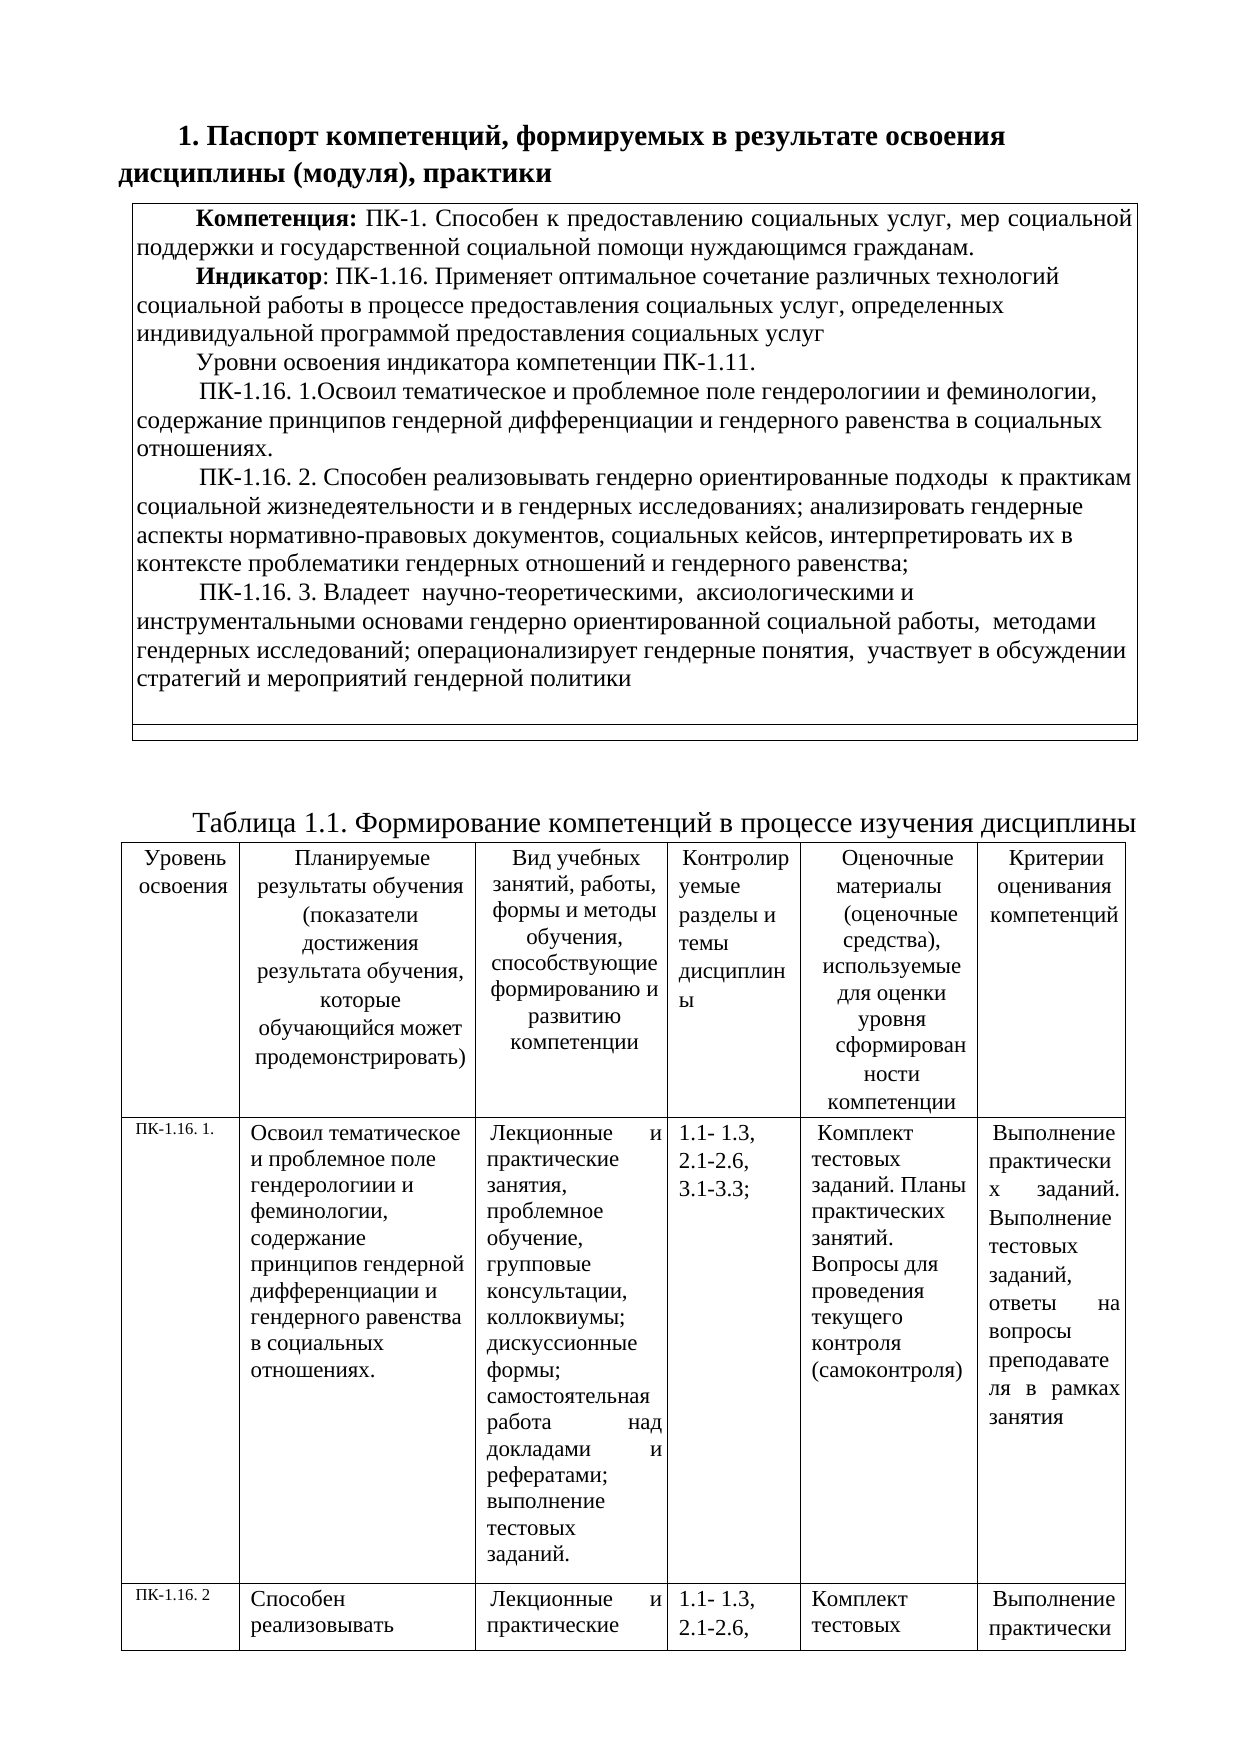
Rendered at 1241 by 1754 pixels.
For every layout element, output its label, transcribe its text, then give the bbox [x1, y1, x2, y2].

table_cell Выполнение практических заданий. Выполнение тестовых заданий, ответы на вопросы преподавателя в рамках занятия [978, 1118, 1125, 1583]
table_cell [133, 725, 1137, 740]
table_cell Лекционные и практические занятия, проблемное обучение, групповые консультации, коллоквиумы; дискуссионные формы; самостоятельная работа над докладами и рефератами; выполнение тестовых заданий. [476, 1118, 667, 1583]
table_cell 1.1- 1.3, 2.1-2.6, 3.1-3.3; [668, 1118, 800, 1583]
table_header Оценочные материалы (оценочные средства), используемые для оценки уровня сформированности компетенции [801, 843, 977, 1117]
text 1. Паспорт компетенций, формируемых в результате освоения дисциплины (модуля), практики [118, 118, 1152, 189]
table_header Вид учебных занятий, работы, формы и методы обучения, способствующие формированию и развитию компетенции [476, 843, 667, 1117]
table_header [133, 194, 1137, 202]
table_cell Комплект тестовых заданий. Планы практических занятий. Вопросы для проведения текущего контроля (самоконтроля) [801, 1118, 977, 1583]
table_cell ПК-1.16. 2 [122, 1584, 239, 1649]
table_cell 1.1- 1.3, 2.1-2.6, 3.1-3.3; [668, 1584, 800, 1649]
table_cell Компетенция: ПК-1. Способен к предоставлению социальных услуг, мер социальной поддержки и государственной социальной помощи нуждающимся гражданам. Индикатор: ПК-1.16. Применяет оптимальное сочетание различных технологий социальной работы в процессе предоставления социальных услуг, определенных индивидуальной программой предоставления социальных услуг Уровни освоения индикатора компетенции ПК-1.11. ПК-1.16. 1.Освоил тематическое и проблемное поле гендерологиии и феминологии, содержание принципов гендерной дифференциации и гендерного равенства в социальных отношениях. ПК-1.16. 2. Способен реализовывать гендерно ориентированные подходы к практикам социальной жизнедеятельности и в гендерных исследованиях; анализировать гендерные аспекты нормативно-правовых документов, социальных кейсов, интерпретировать их в контексте проблематики гендерных отношений и гендерного равенства; ПК-1.16. 3. Владеет научно-теоретическими, аксиологическими и инструментальными основами гендерно ориентированной социальной работы, методами гендерных исследований; операционализирует гендерные понятия, участвует в обсуждении стратегий и мероприятий гендерной политики [133, 204, 1137, 724]
table_cell ПК-1.16. 1. [122, 1118, 239, 1583]
table_header Уровень освоения [122, 843, 239, 1117]
table_header Критерии оценивания компетенций [978, 843, 1125, 1117]
table_cell Выполнение практических заданий, выполнение тестовых заданий, ответы на вопросы преподавателя в рамках занятия [978, 1584, 1125, 1649]
text Таблица 1.1. Формирование компетенций в процессе изучения дисциплины [118, 806, 1152, 839]
table_cell Освоил тематическое и проблемное поле гендерологиии и феминологии, содержание принципов гендерной дифференциации и гендерного равенства в социальных отношениях. [240, 1118, 475, 1583]
table_header Планируемые результаты обучения (показатели достижения результата обучения, которые обучающийся может продемонстрировать) [240, 843, 475, 1117]
table_header Контролируемые разделы и темы дисциплины [668, 843, 800, 1117]
